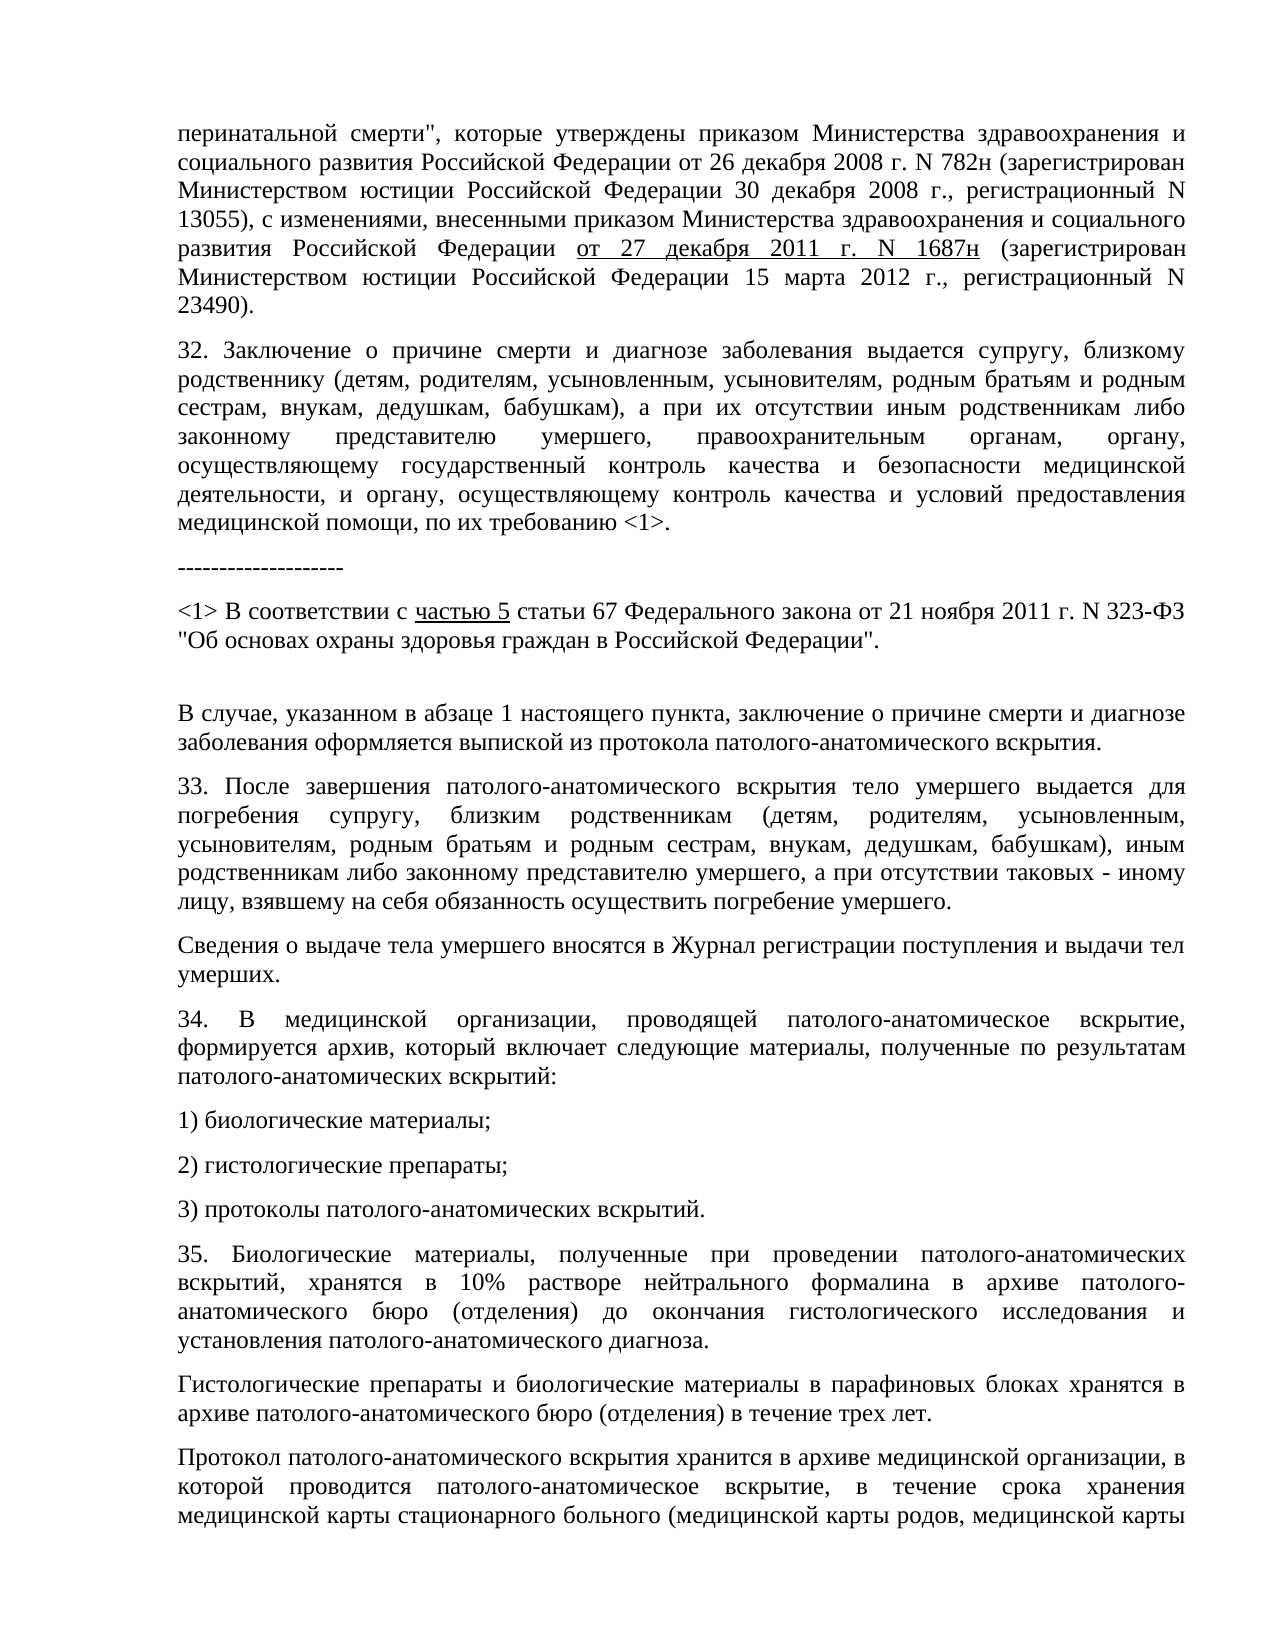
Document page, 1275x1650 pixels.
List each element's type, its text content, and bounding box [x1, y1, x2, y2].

text Сведения о выдаче тела умершего вносятся в Журнал регистрации поступления и выдачи тел умерших. [177, 931, 1186, 988]
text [177, 1442, 1186, 1529]
text 2) гистологические препараты; [177, 1150, 1186, 1179]
text Гистологические препараты и биологические материалы в парафиновых блоках хранятся в архиве патолого-анатомического бюро (отделения) в течение трех лет. [177, 1369, 1186, 1427]
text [177, 118, 1186, 319]
text 32. Заключение о причине смерти и диагнозе заболевания выдается супругу, близкому родственнику (детям, родителям, усыновленным, усыновителям, родным братьям и родным сестрам, внукам, дедушкам, бабушкам), а при их отсутствии иным родственникам либо законному представителю умершего, правоохранительным органам, органу, осуществляющему государственный контроль качества и безопасности медицинской деятельности, и органу, осуществляющему контроль качества и условий предоставления медицинской помощи, по их требованию <1>. [177, 335, 1186, 536]
text 1) биологические материалы; [177, 1106, 1186, 1134]
text -------------------- [177, 552, 1186, 581]
text 34. В медицинской организации, проводящей патолого-анатомическое вскрытие, формируется архив, который включает следующие материалы, полученные по результатам патолого-анатомических вскрытий: [177, 1004, 1186, 1090]
text В случае, указанном в абзаце 1 настоящего пункта, заключение о причине смерти и диагнозе заболевания оформляется выпиской из протокола патолого-анатомического вскрытия. [177, 698, 1186, 756]
text <1> В соответствии с частью 5 статьи 67 Федерального закона от 21 ноября 2011 г. N 323-ФЗ "Об основах охраны здоровья граждан в Российской Федерации". [177, 596, 1186, 654]
text 33. После завершения патолого-анатомического вскрытия тело умершего выдается для погребения супругу, близким родственникам (детям, родителям, усыновленным, усыновителям, родным братьям и родным сестрам, внукам, дедушкам, бабушкам), иным родственникам либо законному представителю умершего, а при отсутствии таковых - иному лицу, взявшему на себя обязанность осуществить погребение умершего. [177, 771, 1186, 915]
text 3) протоколы патолого-анатомических вскрытий. [177, 1194, 1186, 1223]
text 35. Биологические материалы, полученные при проведении патолого-анатомических вскрытий, хранятся в 10% растворе нейтрального формалина в архиве патолого-анатомического бюро (отделения) до окончания гистологического исследования и установления патолого-анатомического диагноза. [177, 1239, 1186, 1354]
